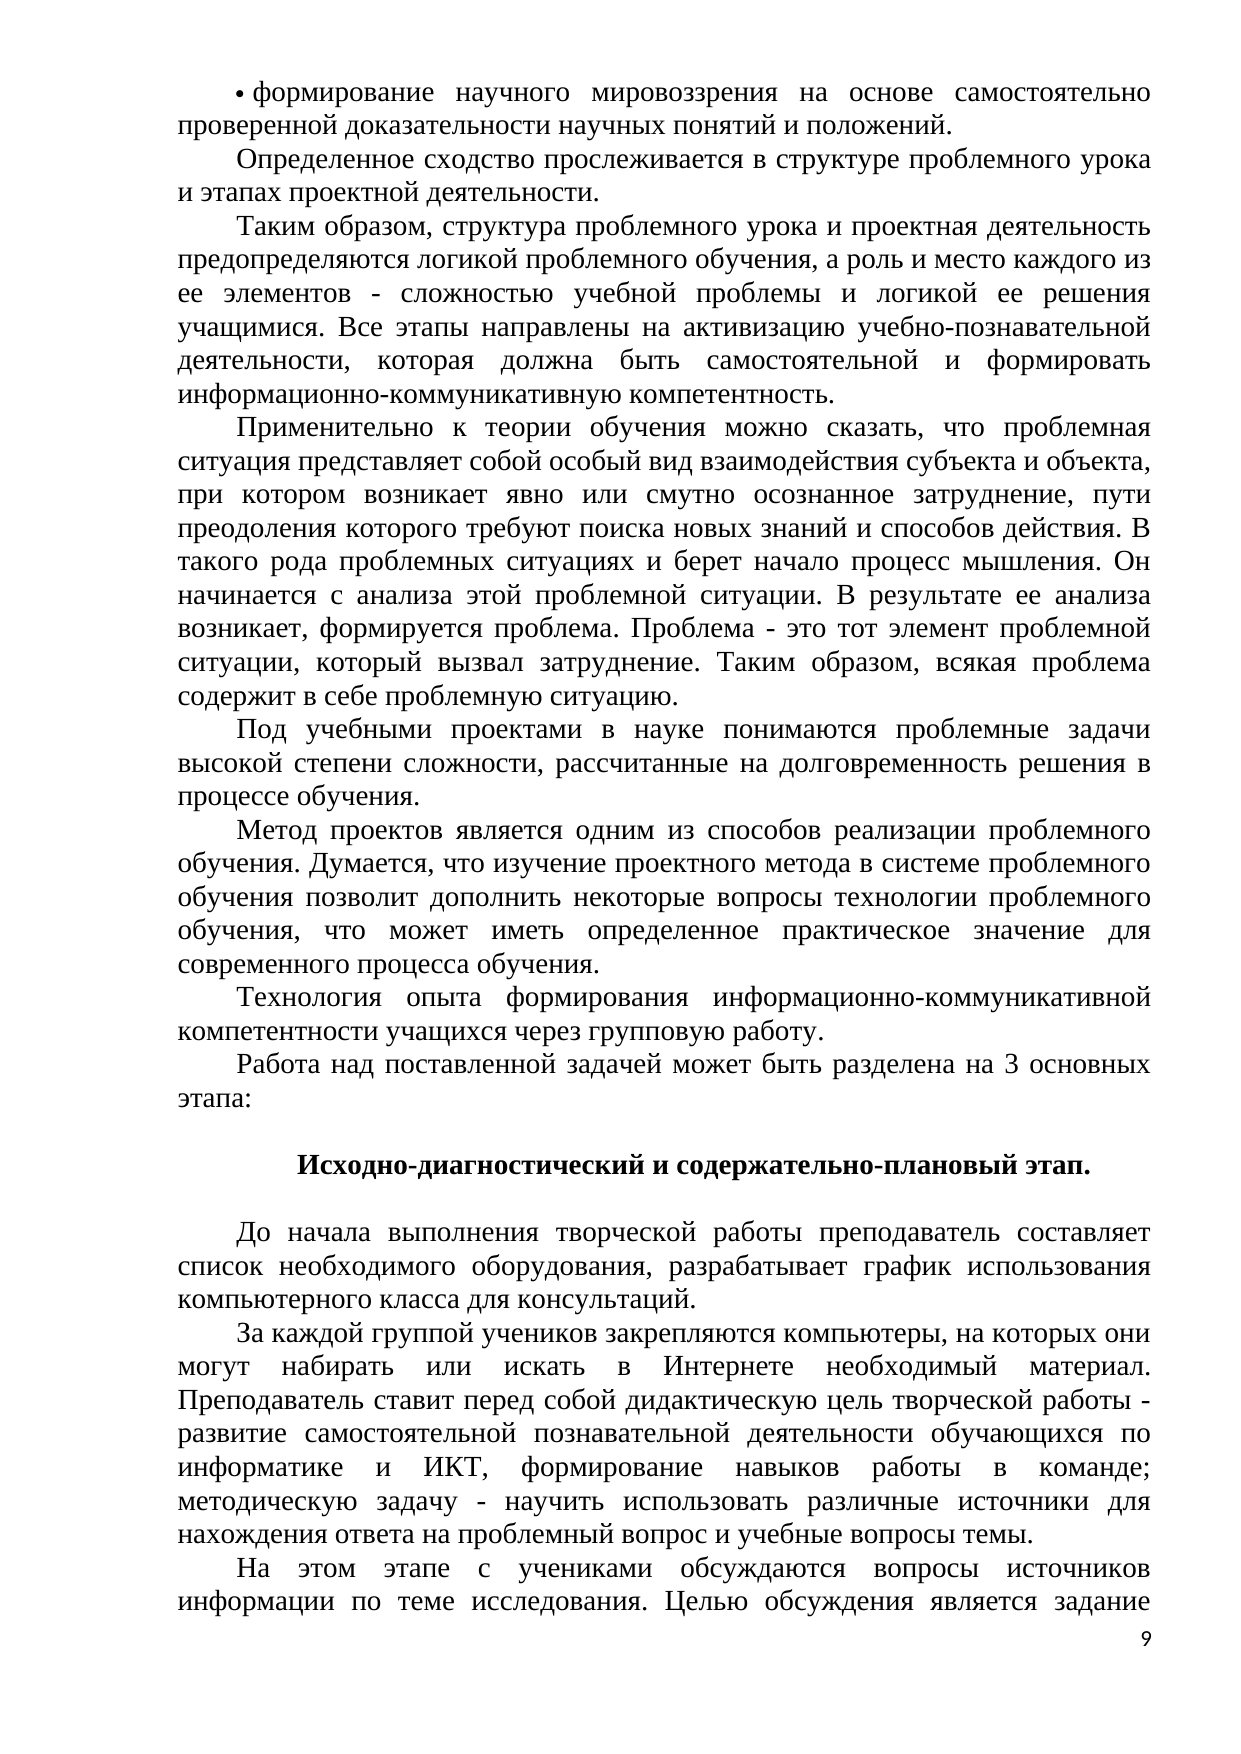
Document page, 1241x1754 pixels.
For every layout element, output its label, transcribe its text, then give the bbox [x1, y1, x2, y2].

text Применительно к теории обучения можно сказать, что проблемная ситуация представляет собой особый вид взаимодействия субъекта и объекта, при котором возникает явно или смутно осознанное затруднение, пути преодоления которого требуют поиска новых знаний и способов действия. В такого рода проблемных ситуациях и берет начало процесс мышления. Он начинается с анализа этой проблемной ситуации. В результате ее анализа возникает, формируется проблема. Проблема - это тот элемент проблемной ситуации, который вызвал затруднение. Таким образом, всякая проблема содержит в себе проблемную ситуацию. [177, 409, 1152, 711]
text Метод проектов является одним из способов реализации проблемного обучения. Думается, что изучение проектного метода в системе проблемного обучения позволит дополнить некоторые вопросы технологии проблемного обучения, что может иметь определенное практическое значение для современного процесса обучения. [177, 812, 1152, 979]
text Исходно-диагностический и содержательно-плановый этап. [177, 1147, 1152, 1181]
list формирование научного мировоззрения на основе самостоятельно проверенной доказательности научных понятий и положений. [177, 74, 1152, 141]
text Таким образом, структура проблемного урока и проектная деятельность предопределяются логикой проблемного обучения, а роль и место каждого из ее элементов - сложностью учебной проблемы и логикой ее решения учащимися. Все этапы направлены на активизацию учебно-познавательной деятельности, которая должна быть самостоятельной и формировать информационно-коммуникативную компетентность. [177, 208, 1152, 409]
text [177, 1550, 1152, 1617]
text Работа над поставленной задачей может быть разделена на 3 основных этапа: [177, 1047, 1152, 1114]
text До начала выполнения творческой работы преподаватель составляет список необходимого оборудования, разрабатывает график использования компьютерного класса для консультаций. [177, 1214, 1152, 1315]
text Технология опыта формирования информационно-коммуникативной компетентности учащихся через групповую работу. [177, 979, 1152, 1047]
text За каждой группой учеников закрепляются компьютеры, на которых они могут набирать или искать в Интернете необходимый материал. Преподаватель ставит перед собой дидактическую цель творческой работы - развитие самостоятельной познавательной деятельности обучающихся по информатике и ИКТ, формирование навыков работы в команде; методическую задачу - научить использовать различные источники для нахождения ответа на проблемный вопрос и учебные вопросы темы. [177, 1315, 1152, 1550]
text Под учебными проектами в науке понимаются проблемные задачи высокой степени сложности, рассчитанные на долговременность решения в процессе обучения. [177, 711, 1152, 812]
text Определенное сходство прослеживается в структуре проблемного урока и этапах проектной деятельности. [177, 141, 1152, 208]
